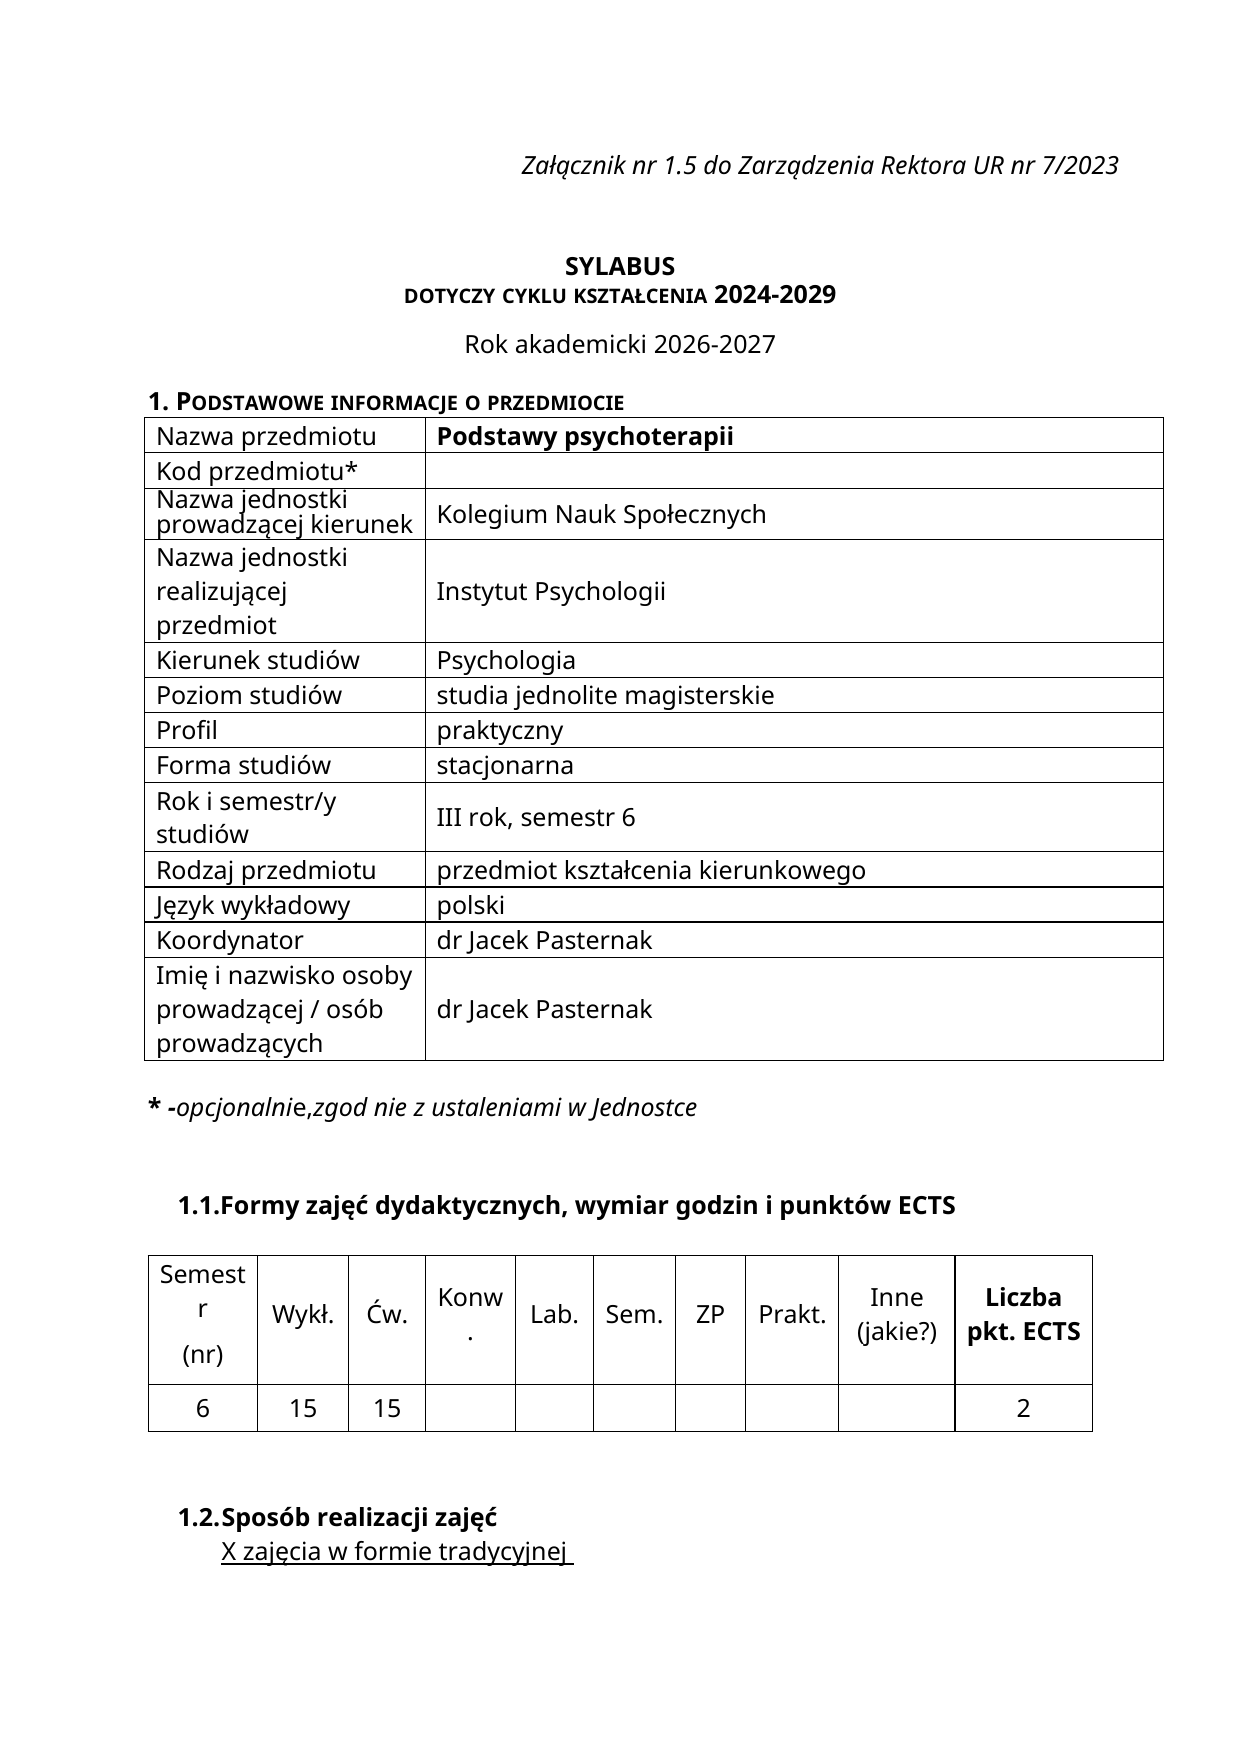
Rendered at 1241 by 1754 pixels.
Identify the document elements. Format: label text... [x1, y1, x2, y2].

table_cell Rok i semestr/y studiów [145, 783, 425, 851]
table_cell Rodzaj przedmiotu [145, 852, 425, 886]
text * -opcjonalnie,zgod nie z ustaleniami w Jednostce [148, 1090, 1093, 1124]
table_header Inne (jakie?) [839, 1256, 954, 1384]
text X zajęcia w formie tradycyjnej [221, 1534, 1093, 1568]
table_cell Kierunek studiów [145, 643, 425, 677]
table_header Semestr (nr) [149, 1256, 257, 1384]
table_cell 6 [149, 1385, 257, 1431]
table_cell Poziom studiów [145, 678, 425, 712]
text Rok akademicki 2026-2027 [148, 333, 1093, 358]
table_cell [426, 1385, 515, 1431]
table_cell stacjonarna [426, 748, 1163, 782]
table_cell 2 [956, 1385, 1092, 1431]
table_cell Kod przedmiotu* [145, 453, 425, 487]
table_cell dr Jacek Pasternak [426, 923, 1163, 957]
table_header Nazwa przedmiotu [145, 418, 425, 452]
table_header Podstawy psychoterapii [426, 418, 1163, 452]
table_header Lab. [516, 1256, 593, 1384]
table_cell [426, 453, 1163, 487]
text Załącznik nr 1.5 do Zarządzenia Rektora UR nr 7/2023 [148, 148, 1122, 182]
table_header Sem. [594, 1256, 675, 1384]
table_cell Instytut Psychologii [426, 540, 1163, 642]
text 1.2. Sposób realizacji zajęć [177, 1500, 1093, 1534]
text 1. Podstawowe informacje o przedmiocie [148, 383, 1093, 417]
text 1.1.Formy zajęć dydaktycznych, wymiar godzin i punktów ECTS [177, 1187, 1093, 1221]
table_cell Forma studiów [145, 748, 425, 782]
table_cell III rok, semestr 6 [426, 783, 1163, 851]
table_cell praktyczny [426, 713, 1163, 747]
text dotyczy cyklu kształcenia 2024-2029 [148, 283, 1093, 308]
table_cell Psychologia [426, 643, 1163, 677]
table_header Prakt. [746, 1256, 838, 1384]
table_cell [594, 1385, 675, 1431]
table_cell Profil [145, 713, 425, 747]
table_header Liczba pkt. ECTS [956, 1256, 1092, 1384]
table_cell 15 [349, 1385, 425, 1431]
table_cell Nazwa jednostki realizującej przedmiot [145, 540, 425, 642]
table_cell [839, 1385, 954, 1431]
table_header Konw. [426, 1256, 515, 1384]
table_cell [746, 1385, 838, 1431]
table_cell [676, 1385, 745, 1431]
table_header Wykł. [258, 1256, 348, 1384]
table_cell przedmiot kształcenia kierunkowego [426, 852, 1163, 886]
table_cell Imię i nazwisko osoby prowadzącej / osób prowadzących [145, 958, 425, 1060]
table_cell Kolegium Nauk Społecznych [426, 489, 1163, 538]
table_cell Nazwa jednostki prowadzącej kierunek [145, 489, 425, 538]
table_header Ćw. [349, 1256, 425, 1384]
table_header ZP [676, 1256, 745, 1384]
table_cell Koordynator [145, 923, 425, 957]
text SYLABUS [148, 249, 1093, 283]
table_cell dr Jacek Pasternak [426, 958, 1163, 1060]
table_cell studia jednolite magisterskie [426, 678, 1163, 712]
table_cell polski [426, 888, 1163, 921]
table_cell Język wykładowy [145, 888, 425, 921]
table_cell [516, 1385, 593, 1431]
table_cell 15 [258, 1385, 348, 1431]
